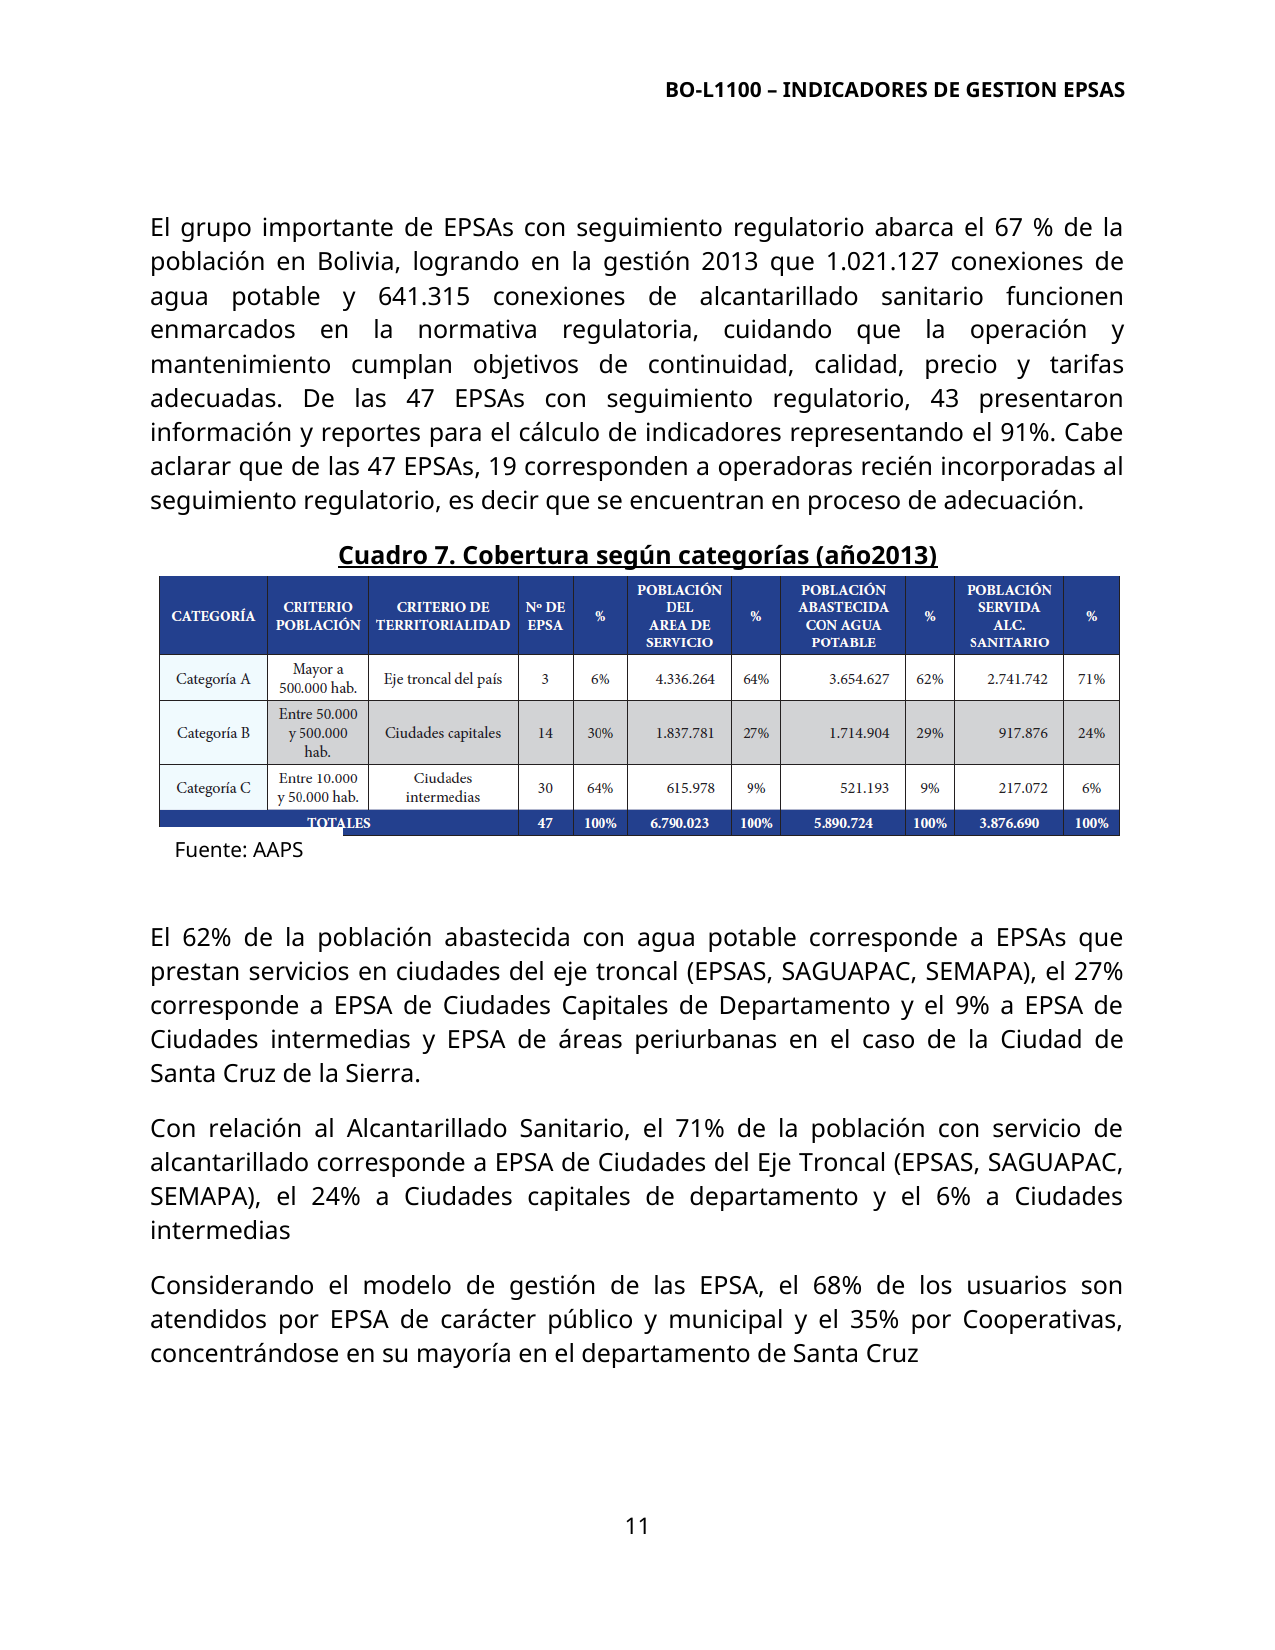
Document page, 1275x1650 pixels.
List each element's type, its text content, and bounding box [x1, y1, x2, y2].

text El grupo importante de EPSAs con seguimiento regulatorio abarca el 67 % de la población en Bolivia, logrando en la gestión 2013 que 1.021.127 conexiones de agua potable y 641.315 conexiones de alcantarillado sanitario funcionen enmarcados en la normativa regulatoria, cuidando que la operación y mantenimiento cumplan objetivos de continuidad, calidad, precio y tarifas adecuadas. De las 47 EPSAs con seguimiento regulatorio, 43 presentaron información y reportes para el cálculo de indicadores representando el 91%. Cabe aclarar que de las 47 EPSAs, 19 corresponden a operadoras recién incorporadas al seguimiento regulatorio, es decir que se encuentran en proceso de adecuación. [150, 210, 1125, 517]
text Considerando el modelo de gestión de las EPSA, el 68% de los usuarios son atendidos por EPSA de carácter público y municipal y el 35% por Cooperativas, concentrándose en su mayoría en el departamento de Santa Cruz [150, 1268, 1125, 1370]
text Cuadro 7. Cobertura según categorías (año2013) [150, 537, 1125, 571]
text Con relación al Alcantarillado Sanitario, el 71% de la población con servicio de alcantarillado corresponde a EPSA de Ciudades del Eje Troncal (EPSAS, SAGUAPAC, SEMAPA), el 24% a Ciudades capitales de departamento y el 6% a Ciudades intermedias [150, 1111, 1125, 1247]
text El 62% de la población abastecida con agua potable corresponde a EPSAs que prestan servicios en ciudades del eje troncal (EPSAS, SAGUAPAC, SEMAPA), el 27% corresponde a EPSA de Ciudades Capitales de Departamento y el 9% a EPSA de Ciudades intermedias y EPSA de áreas periurbanas en el caso de la Ciudad de Santa Cruz de la Sierra. [150, 920, 1125, 1090]
